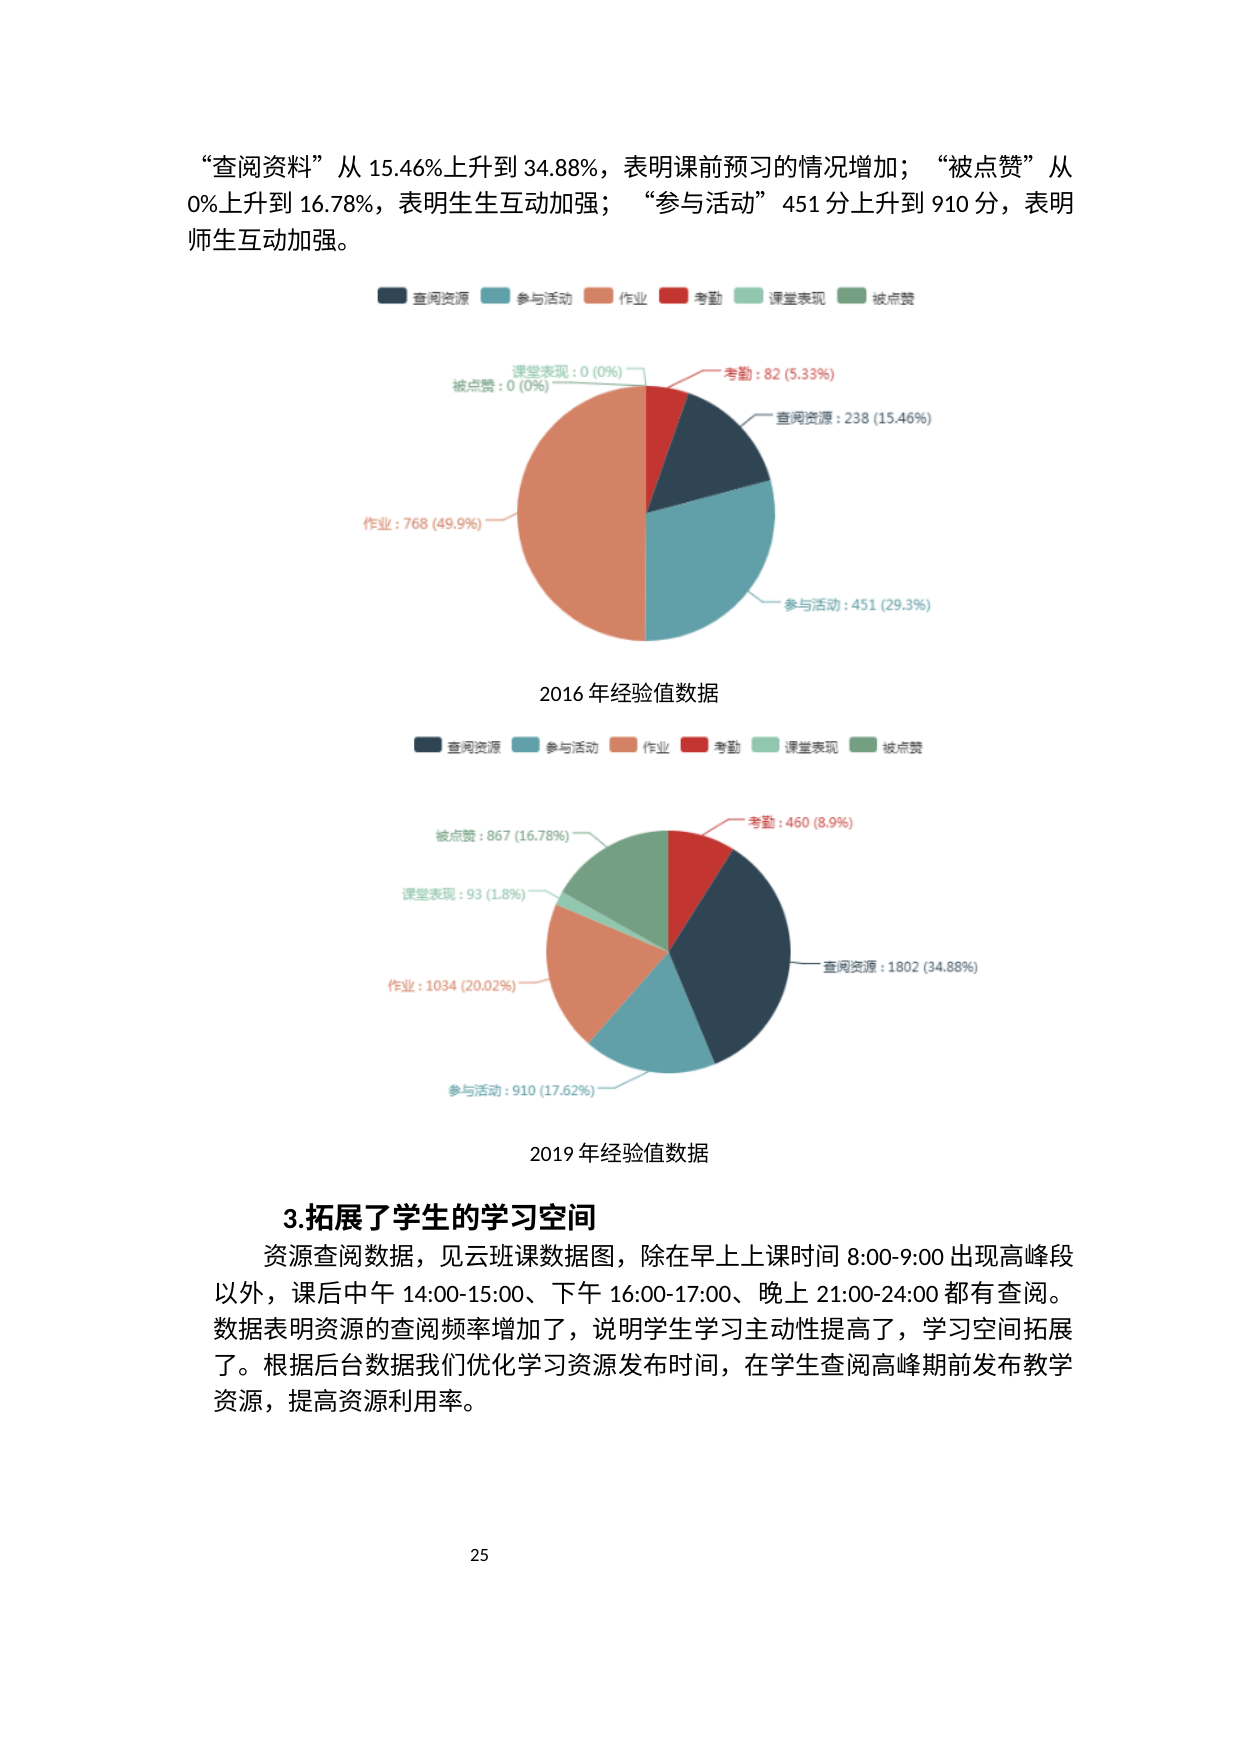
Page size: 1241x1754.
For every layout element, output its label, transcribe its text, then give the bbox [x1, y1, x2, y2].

picture [357, 256, 942, 676]
text 2019年经验值数据 [299, 1136, 1075, 1168]
picture [376, 707, 998, 1137]
text 资源查阅数据，见云班课数据图，除在早上上课时间8:00-9:00出现高峰段以外，课后中午14:00-15:00、下午16:00-17:00、晚上21:00-24:00都有查阅。数据表明资源的查阅频率增加了，说明学生学习主动性提高了，学习空间拓展了。根据后台数据我们优化学习资源发布时间，在学生查阅高峰期前发布教学资源，提高资源利用率。 [213, 1237, 1075, 1418]
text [187, 148, 1075, 256]
text 2016年经验值数据 [299, 676, 1075, 708]
text 3.拓展了学生的学习空间 [165, 1194, 1075, 1237]
